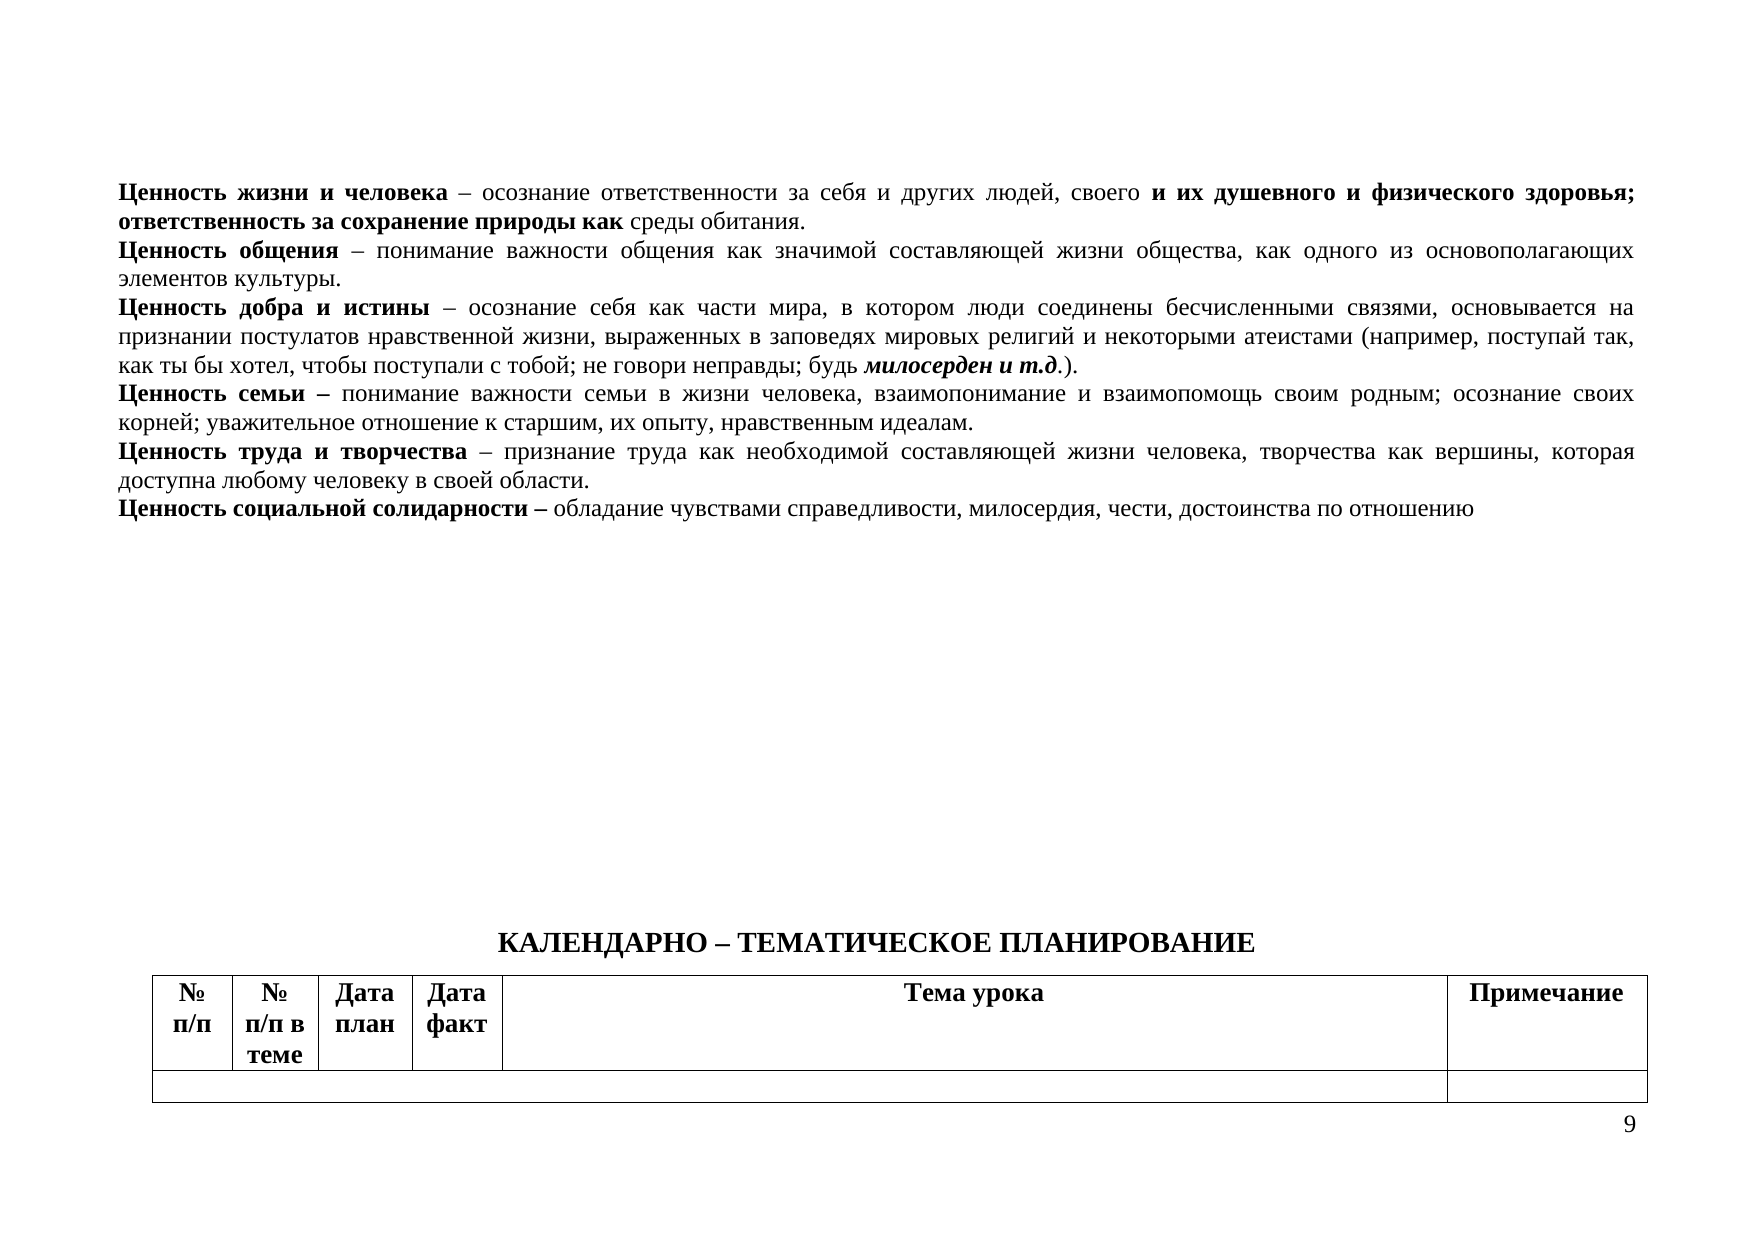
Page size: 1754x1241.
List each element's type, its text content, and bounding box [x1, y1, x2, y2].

table_header Дата факт [413, 976, 502, 1069]
text Ценность семьи – понимание важности семьи в жизни человека, взаимопонимание и взаимопомощь своим родным; осознание своих корней; уважительное отношение к старшим, их опыту, нравственным идеалам. [118, 378, 1636, 436]
text Ценность жизни и человека – осознание ответственности за себя и других людей, своего и их душевного и физического здоровья; ответственность за сохранение природы как среды обитания. [118, 177, 1636, 235]
text Ценность социальной солидарности – обладание чувствами справедливости, милосердия, чести, достоинства по отношению [118, 493, 1636, 522]
table_header Тема урока [503, 976, 1447, 1069]
table_cell [1448, 1071, 1647, 1102]
table_cell [153, 1071, 1447, 1102]
text КАЛЕНДАРНО – ТЕМАТИЧЕСКОЕ ПЛАНИРОВАНИЕ [118, 925, 1636, 958]
table_header № п/п в теме [233, 976, 318, 1069]
text Ценность добра и истины – осознание себя как части мира, в котором люди соединены бесчисленными связями, основывается на признании постулатов нравственной жизни, выраженных в заповедях мировых религий и некоторыми атеистами (например, поступай так, как ты бы хотел, чтобы поступали с тобой; не говори неправды; будь милосерден и т.д.). [118, 292, 1636, 378]
table_header № п/п [153, 976, 232, 1069]
text Ценность труда и творчества – признание труда как необходимой составляющей жизни человека, творчества как вершины, которая доступна любому человеку в своей области. [118, 436, 1636, 493]
table_header Примечание [1448, 976, 1647, 1069]
text Ценность общения – понимание важности общения как значимой составляющей жизни общества, как одного из основополагающих элементов культуры. [118, 235, 1636, 292]
table_header Дата план [319, 976, 412, 1069]
